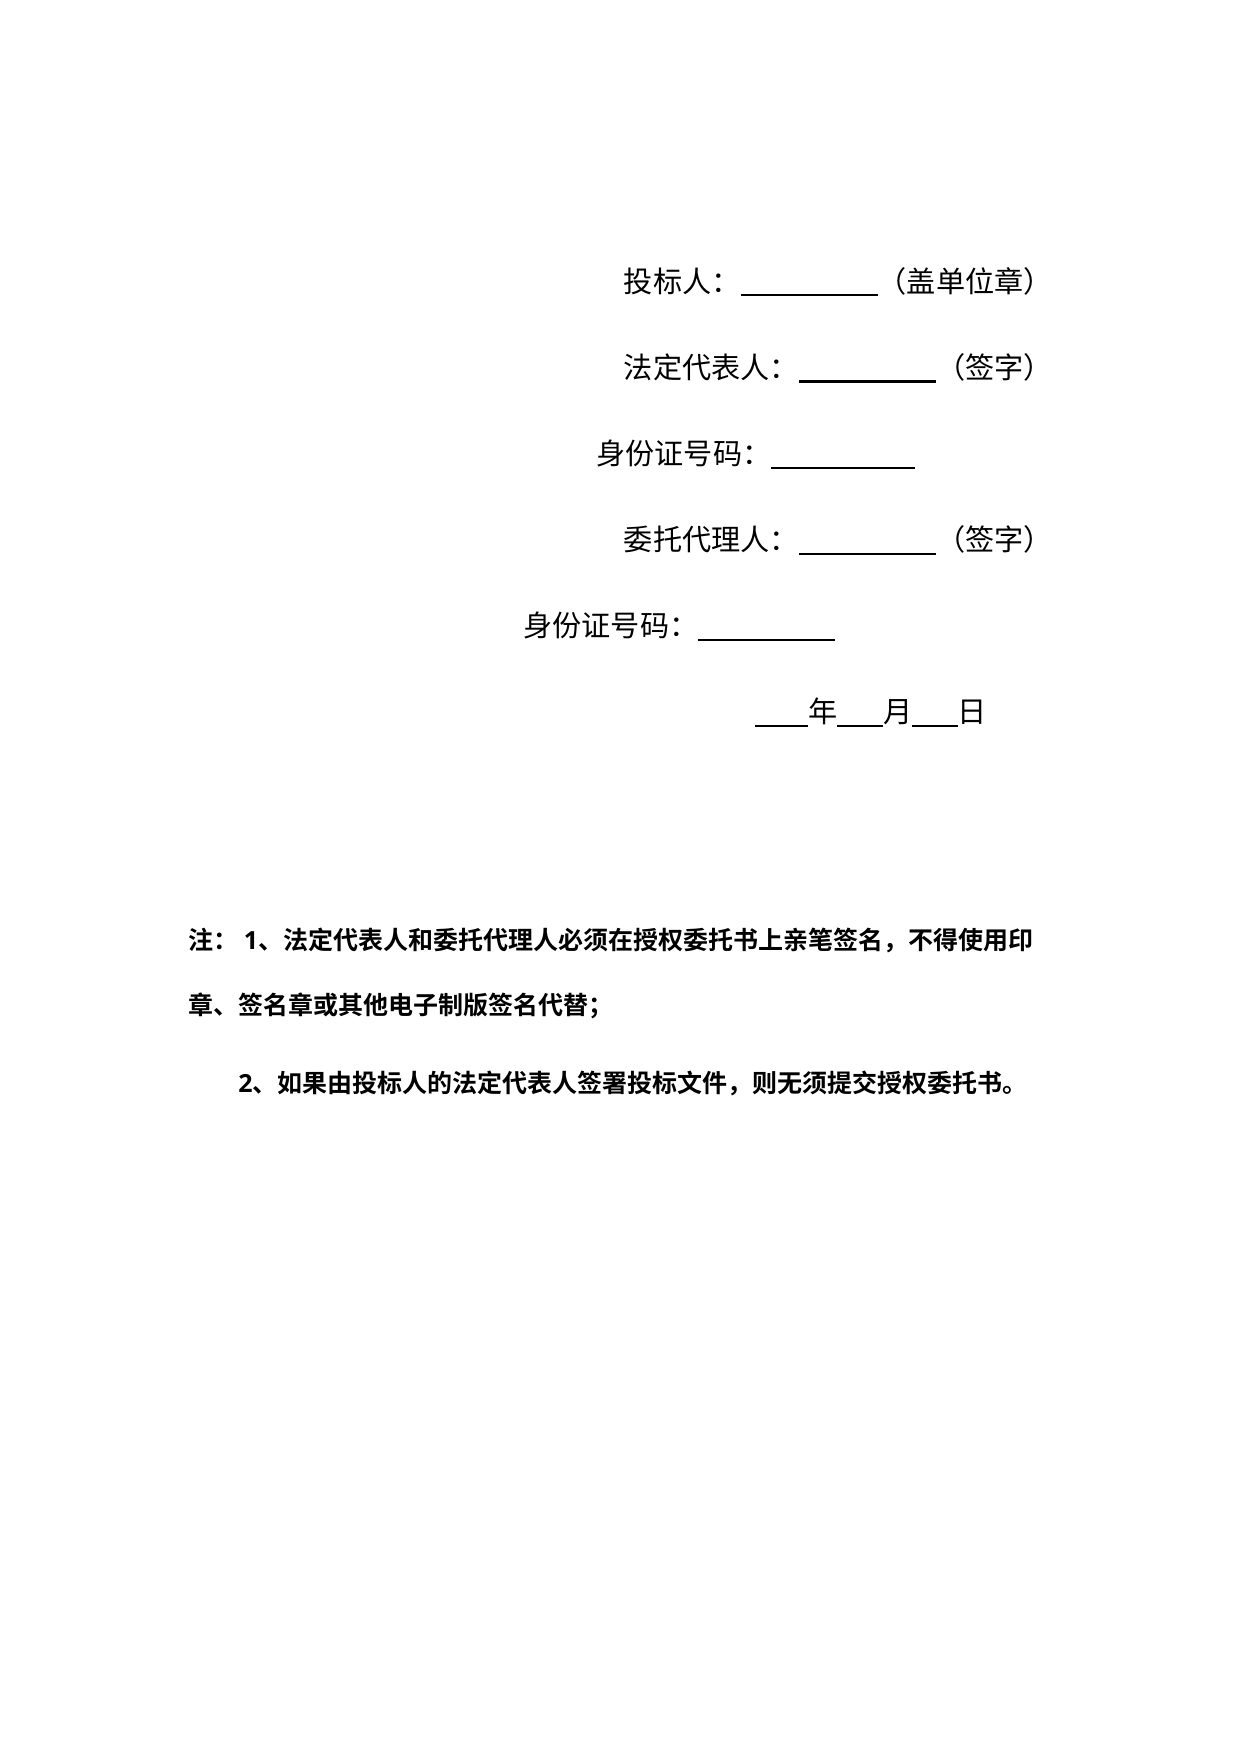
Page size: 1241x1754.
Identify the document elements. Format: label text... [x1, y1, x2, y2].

text 年 月 日 [188, 677, 987, 742]
text 法定代表人： （签字） [188, 333, 1052, 398]
text 2、如果由投标人的法定代表人签署投标文件，则无须提交授权委托书。 [188, 1049, 1052, 1114]
text 委托代理人： （签字） [188, 505, 1052, 570]
text 身份证号码： [188, 419, 965, 484]
text 注： 1、法定代表人和委托代理人必须在授权委托书上亲笔签名，不得使用印章、签名章或其他电子制版签名代替； [188, 906, 1052, 1036]
text 投标人： （盖单位章） [188, 247, 1052, 312]
text 身份证号码： [188, 591, 965, 656]
